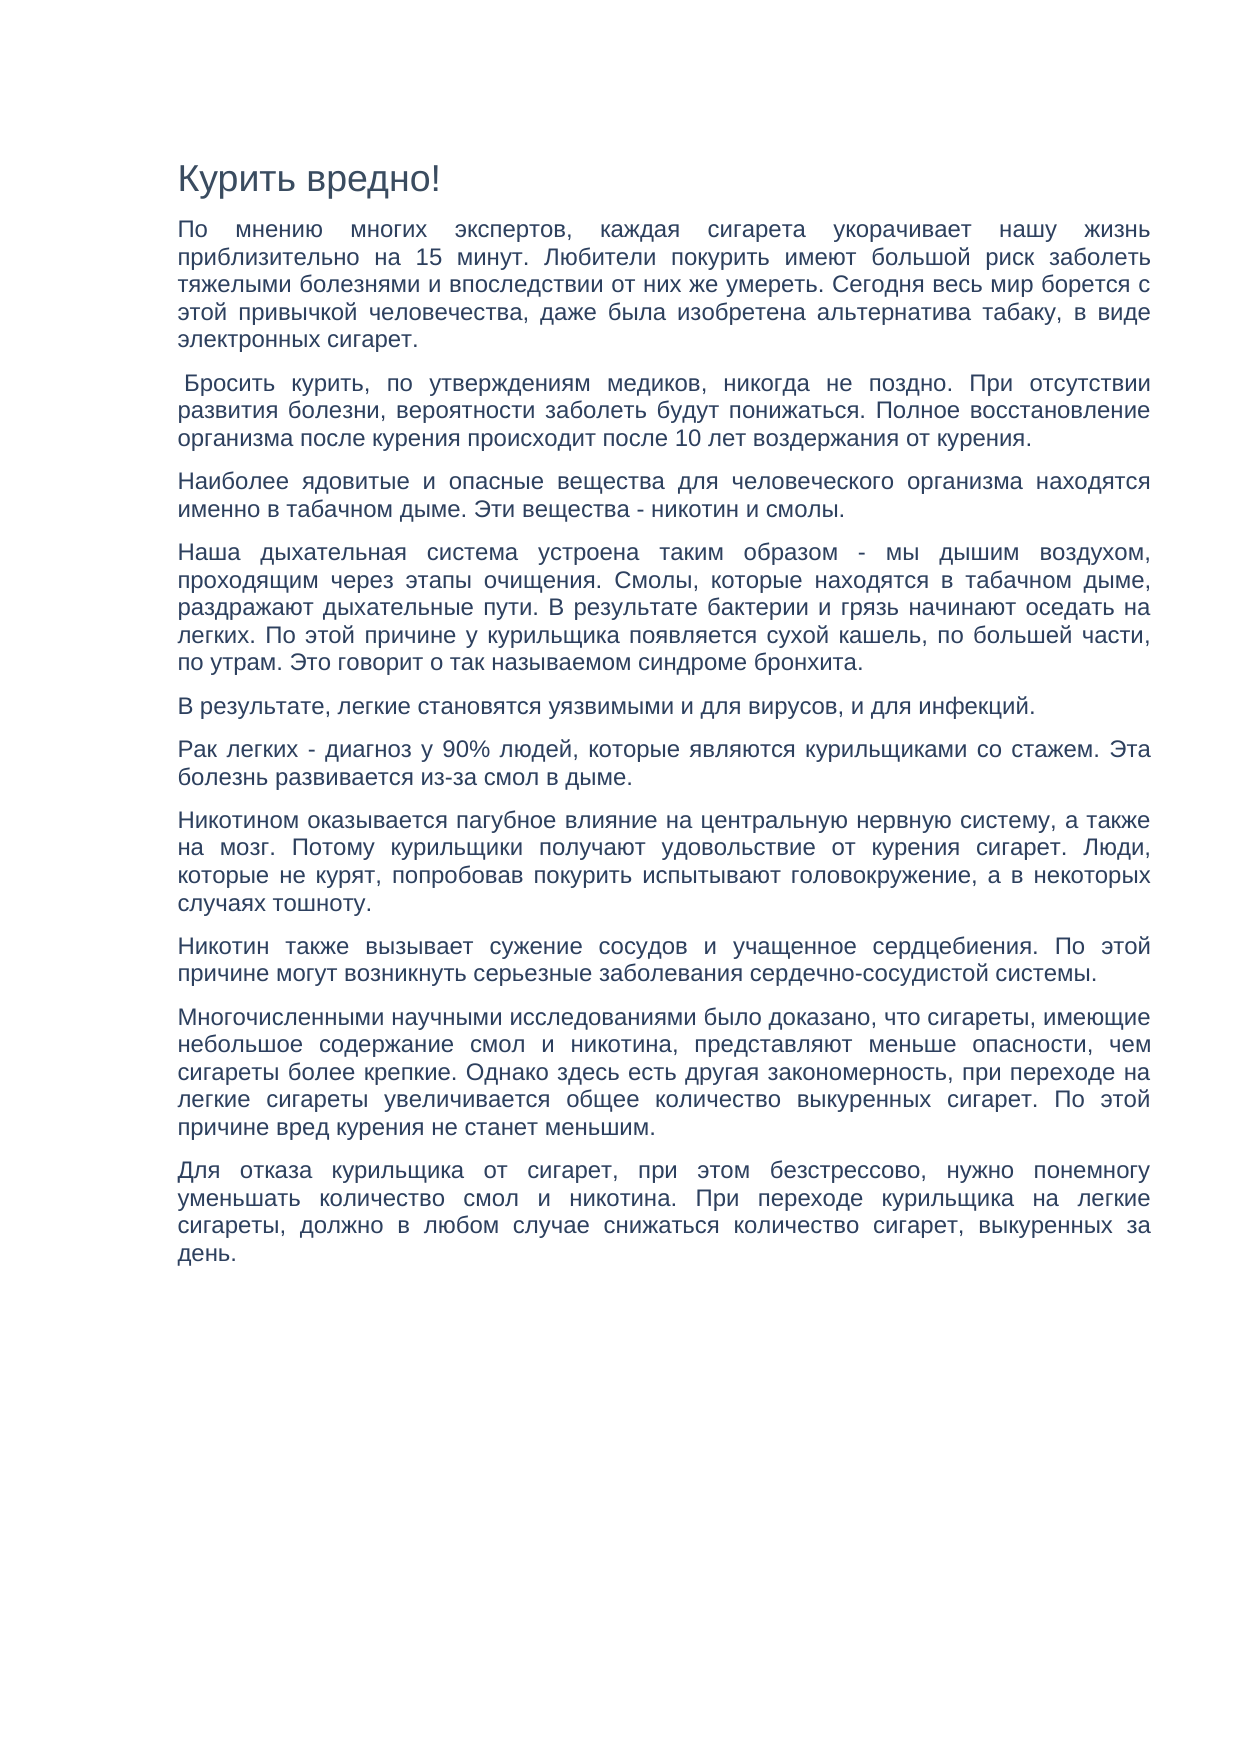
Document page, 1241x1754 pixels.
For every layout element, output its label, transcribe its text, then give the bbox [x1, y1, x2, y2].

text Бросить курить, по утверждениям медиков, никогда не поздно. При отсутствии развития болезни, вероятности заболеть будут понижаться. Полное восстановление организма после курения происходит после 10 лет воздержания от курения. [177, 369, 1152, 451]
text Для отказа курильщика от сигарет, при этом безстрессово, нужно понемногу уменьшать количество смол и никотина. При переходе курильщика на легкие сигареты, должно в любом случае снижаться количество сигарет, выкуренных за день. [177, 1156, 1152, 1267]
text Наша дыхательная система устроена таким образом - мы дышим воздухом, проходящим через этапы очищения. Смолы, которые находятся в табачном дыме, раздражают дыхательные пути. В результате бактерии и грязь начинают оседать на легких. По этой причине у курильщика появляется сухой кашель, по большей части, по утрам. Это говорит о так называемом синдроме бронхита. [177, 538, 1152, 676]
text Никотин также вызывает сужение сосудов и учащенное сердцебиения. По этой причине могут возникнуть серьезные заболевания сердечно-сосудистой системы. [177, 932, 1152, 987]
text Многочисленными научными исследованиями было доказано, что сигареты, имеющие небольшое содержание смол и никотина, представляют меньше опасности, чем сигареты более крепкие. Однако здесь есть другая закономерность, при переходе на легкие сигареты увеличивается общее количество выкуренных сигарет. По этой причине вред курения не станет меньшим. [177, 1002, 1152, 1141]
text Никотином оказывается пагубное влияние на центральную нервную систему, а также на мозг. Потому курильщики получают удовольствие от курения сигарет. Люди, которые не курят, попробовав покурить испытывают головокружение, а в некоторых случаях тошноту. [177, 806, 1152, 916]
text Рак легких - диагноз у 90% людей, которые являются курильщиками со стажем. Эта болезнь развивается из-за смол в дыме. [177, 735, 1152, 790]
text По мнению многих экспертов, каждая сигарета укорачивает нашу жизнь приблизительно на 15 минут. Любители покурить имеют большой риск заболеть тяжелыми болезнями и впоследствии от них же умереть. Сегодня весь мир борется с этой привычкой человечества, даже была изобретена альтернатива табаку, в виде электронных сигарет. [177, 215, 1152, 353]
text В результате, легкие становятся уязвимыми и для вирусов, и для инфекций. [177, 692, 1152, 719]
text Курить вредно! [177, 156, 1152, 199]
text Наиболее ядовитые и опасные вещества для человеческого организма находятся именно в табачном дыме. Эти вещества - никотин и смолы. [177, 467, 1152, 522]
